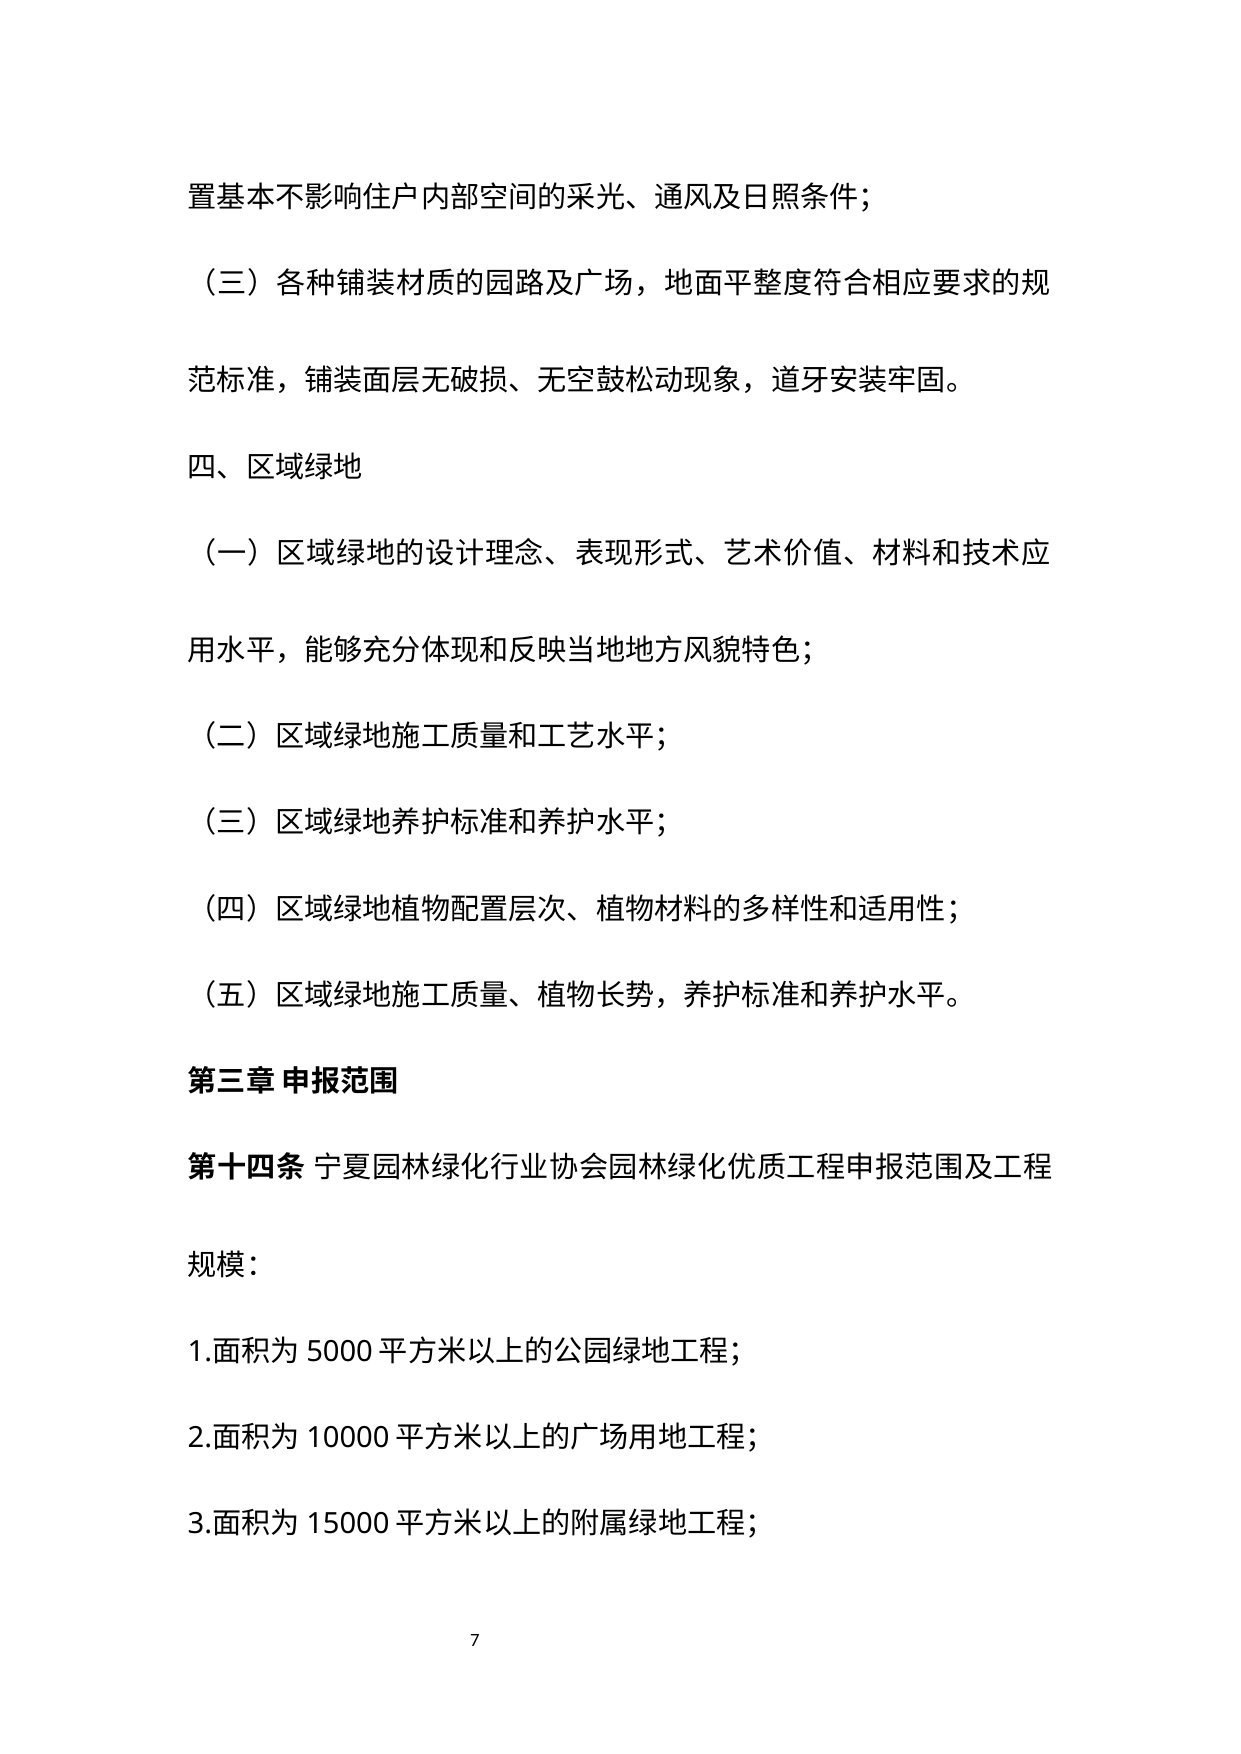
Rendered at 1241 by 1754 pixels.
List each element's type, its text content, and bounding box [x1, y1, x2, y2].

text （三）区域绿地养护标准和养护水平； [187, 788, 1053, 853]
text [187, 162, 1053, 227]
text （二）区域绿地施工质量和工艺水平； [187, 702, 1053, 767]
text 3.面积为 15000平方米以上的附属绿地工程； [187, 1488, 1053, 1553]
text 四、区域绿地 [187, 432, 1053, 497]
text （三）各种铺装材质的园路及广场，地面平整度符合相应要求的规范标准，铺装面层无破损、无空鼓松动现象，道牙安装牢固。 [187, 248, 1053, 411]
text 2.面积为 10000平方米以上的广场用地工程； [187, 1402, 1053, 1467]
text （一）区域绿地的设计理念、表现形式、艺术价值、材料和技术应用水平，能够充分体现和反映当地地方风貌特色； [187, 518, 1053, 680]
text 第三章 申报范围 [187, 1046, 1053, 1111]
text 第十四条 宁夏园林绿化行业协会园林绿化优质工程申报范围及工程规模： [187, 1132, 1053, 1295]
text 1.面积为 5000平方米以上的公园绿地工程； [187, 1316, 1053, 1381]
text （四）区域绿地植物配置层次、植物材料的多样性和适用性； [187, 874, 1053, 939]
text （五）区域绿地施工质量、植物长势，养护标准和养护水平。 [187, 960, 1053, 1025]
